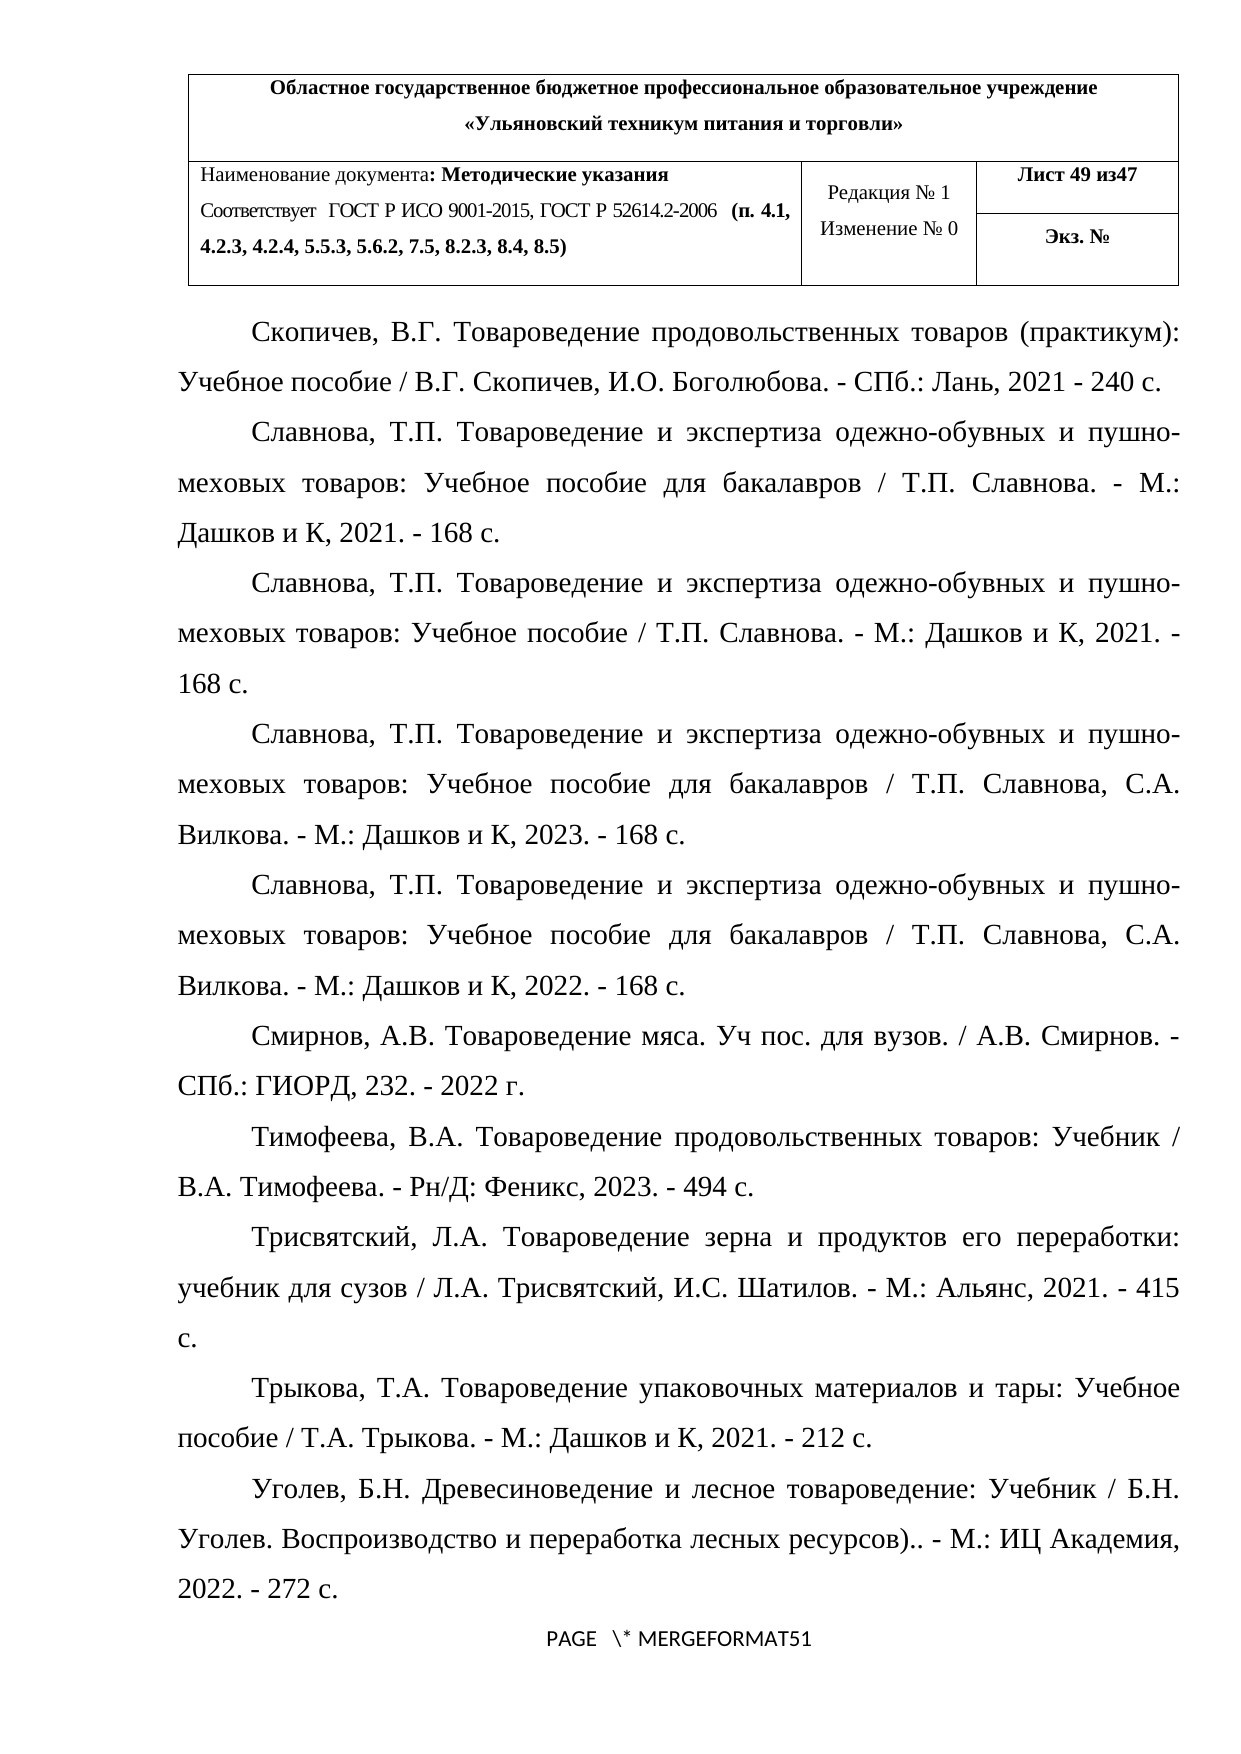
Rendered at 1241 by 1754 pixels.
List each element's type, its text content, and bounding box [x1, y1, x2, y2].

text Славнова, Т.П. Товароведение и экспертиза одежно-обувных и пушно-меховых товаров: Учебное пособие для бакалавров / Т.П. Славнова, С.А. Вилкова. - М.: Дашков и К, 2023. - 168 c. [177, 716, 1181, 850]
text Славнова, Т.П. Товароведение и экспертиза одежно-обувных и пушно-меховых товаров: Учебное пособие / Т.П. Славнова. - М.: Дашков и К, 2021. - 168 c. [177, 565, 1181, 699]
text Трисвятский, Л.А. Товароведение зерна и продуктов его переработки: учебник для сузов / Л.А. Трисвятский, И.С. Шатилов. - М.: Альянс, 2021. - 415 c. [177, 1219, 1181, 1353]
text Уголев, Б.Н. Древесиноведение и лесное товароведение: Учебник / Б.Н. Уголев. Воспроизводство и переработка лесных ресурсов).. - М.: ИЦ Академия, 2022. - 272 c. [177, 1471, 1181, 1605]
text Славнова, Т.П. Товароведение и экспертиза одежно-обувных и пушно-меховых товаров: Учебное пособие для бакалавров / Т.П. Славнова. - М.: Дашков и К, 2021. - 168 c. [177, 414, 1181, 548]
text Тимофеева, В.А. Товароведение продовольственных товаров: Учебник / В.А. Тимофеева. - Рн/Д: Феникс, 2023. - 494 c. [177, 1119, 1181, 1203]
text Славнова, Т.П. Товароведение и экспертиза одежно-обувных и пушно-меховых товаров: Учебное пособие для бакалавров / Т.П. Славнова, С.А. Вилкова. - М.: Дашков и К, 2022. - 168 c. [177, 867, 1181, 1001]
text Смирнов, А.В. Товароведение мяса. Уч пос. для вузов. / А.В. Смирнов. - СПб.: ГИОРД, 232. - 2022 г. [177, 1018, 1181, 1102]
text Скопичев, В.Г. Товароведение продовольственных товаров (практикум): Учебное пособие / В.Г. Скопичев, И.О. Боголюбова. - СПб.: Лань, 2021 - 240 c. [177, 314, 1181, 398]
text Трыкова, Т.А. Товароведение упаковочных материалов и тары: Учебное пособие / Т.А. Трыкова. - М.: Дашков и К, 2021. - 212 c. [177, 1370, 1181, 1454]
